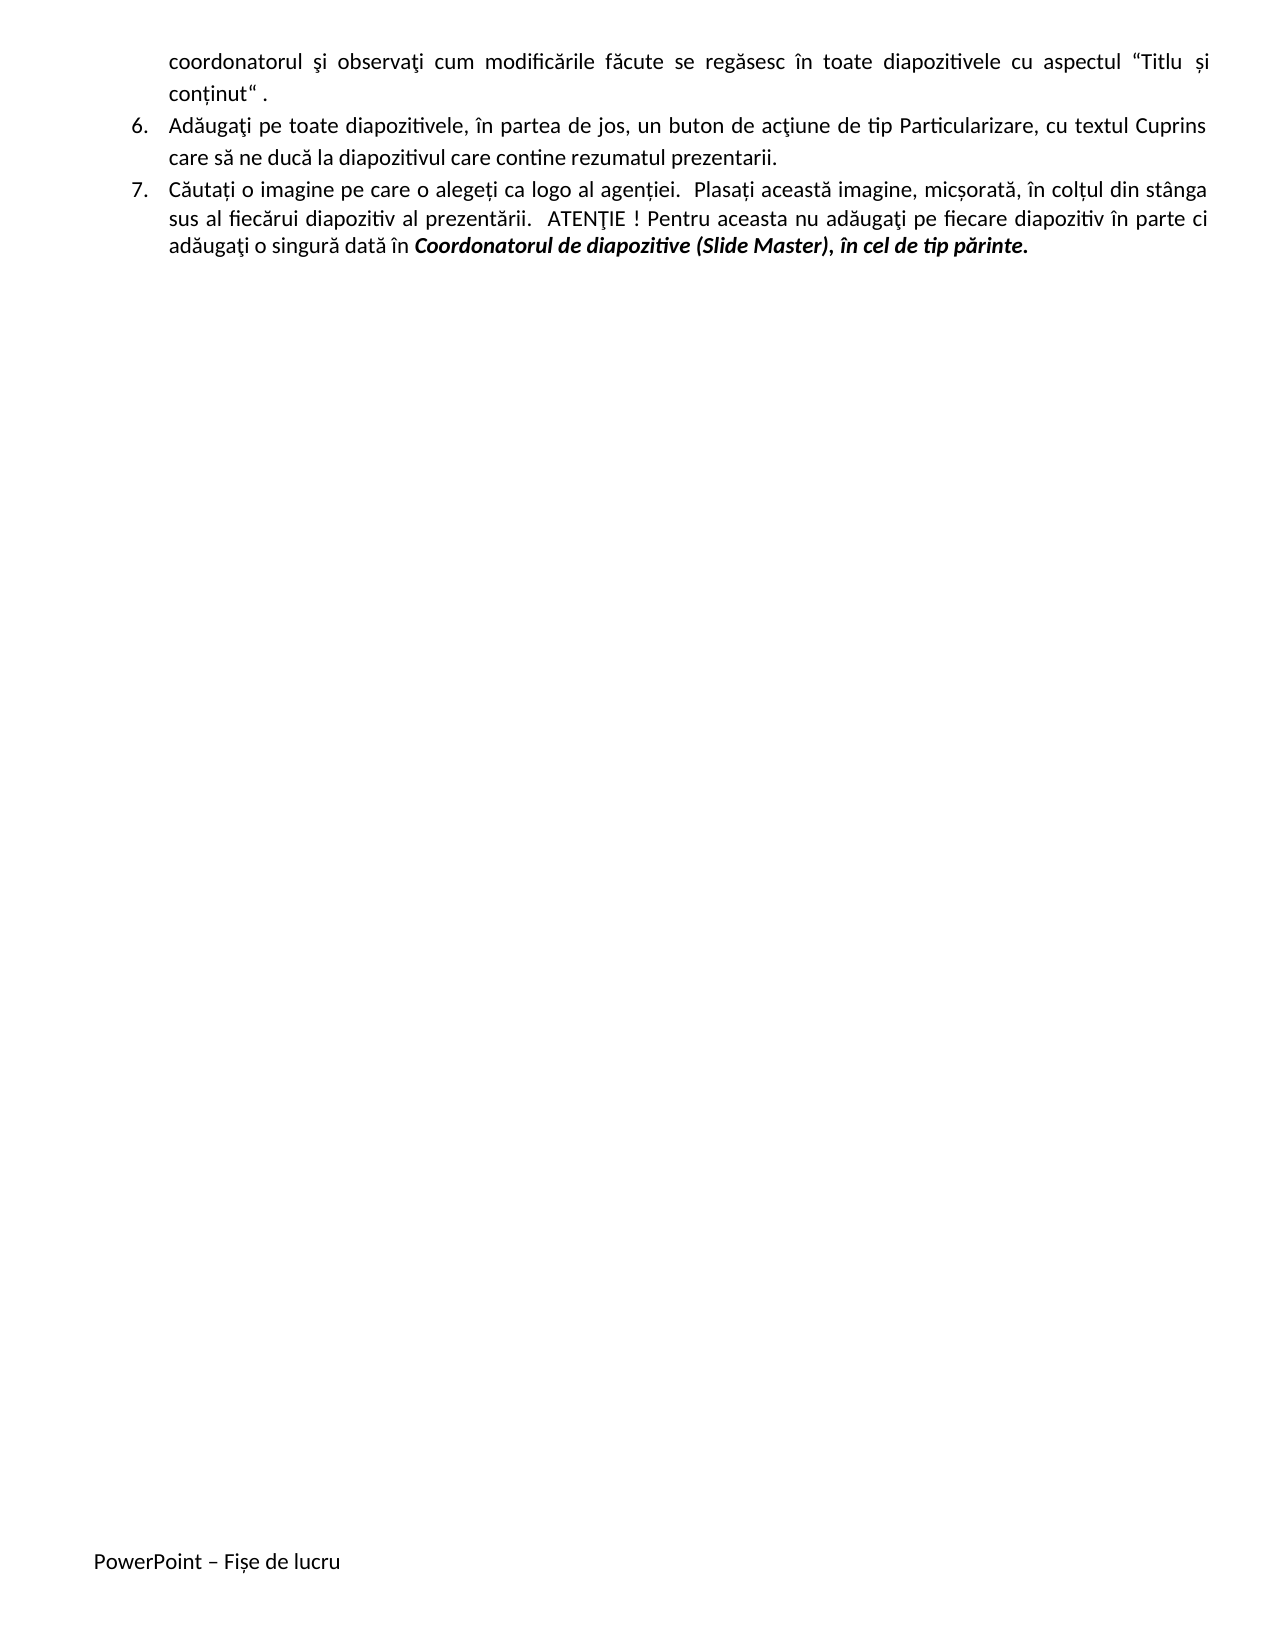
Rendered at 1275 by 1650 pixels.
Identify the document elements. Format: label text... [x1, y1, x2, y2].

list Adăugaţi pe toate diapozitivele, în partea de jos, un buton de acţiune de tip Particularizare, cu textul Cuprins care să ne ducă la diapozitivul care contine rezumatul prezentarii. [131, 111, 1209, 171]
list Căutaţi o imagine pe care o alegeţi ca logo al agenţiei. Plasaţi această imagine, micşorată, în colţul din stânga sus al fiecărui diapozitiv al prezentării. ATENŢIE ! Pentru aceasta nu adăugaţi pe fiecare diapozitiv în parte ci adăugaţi o singură dată în Coordonatorul de diapozitive (Slide Master), în cel de tip părinte. [131, 176, 1209, 260]
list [131, 47, 1209, 107]
